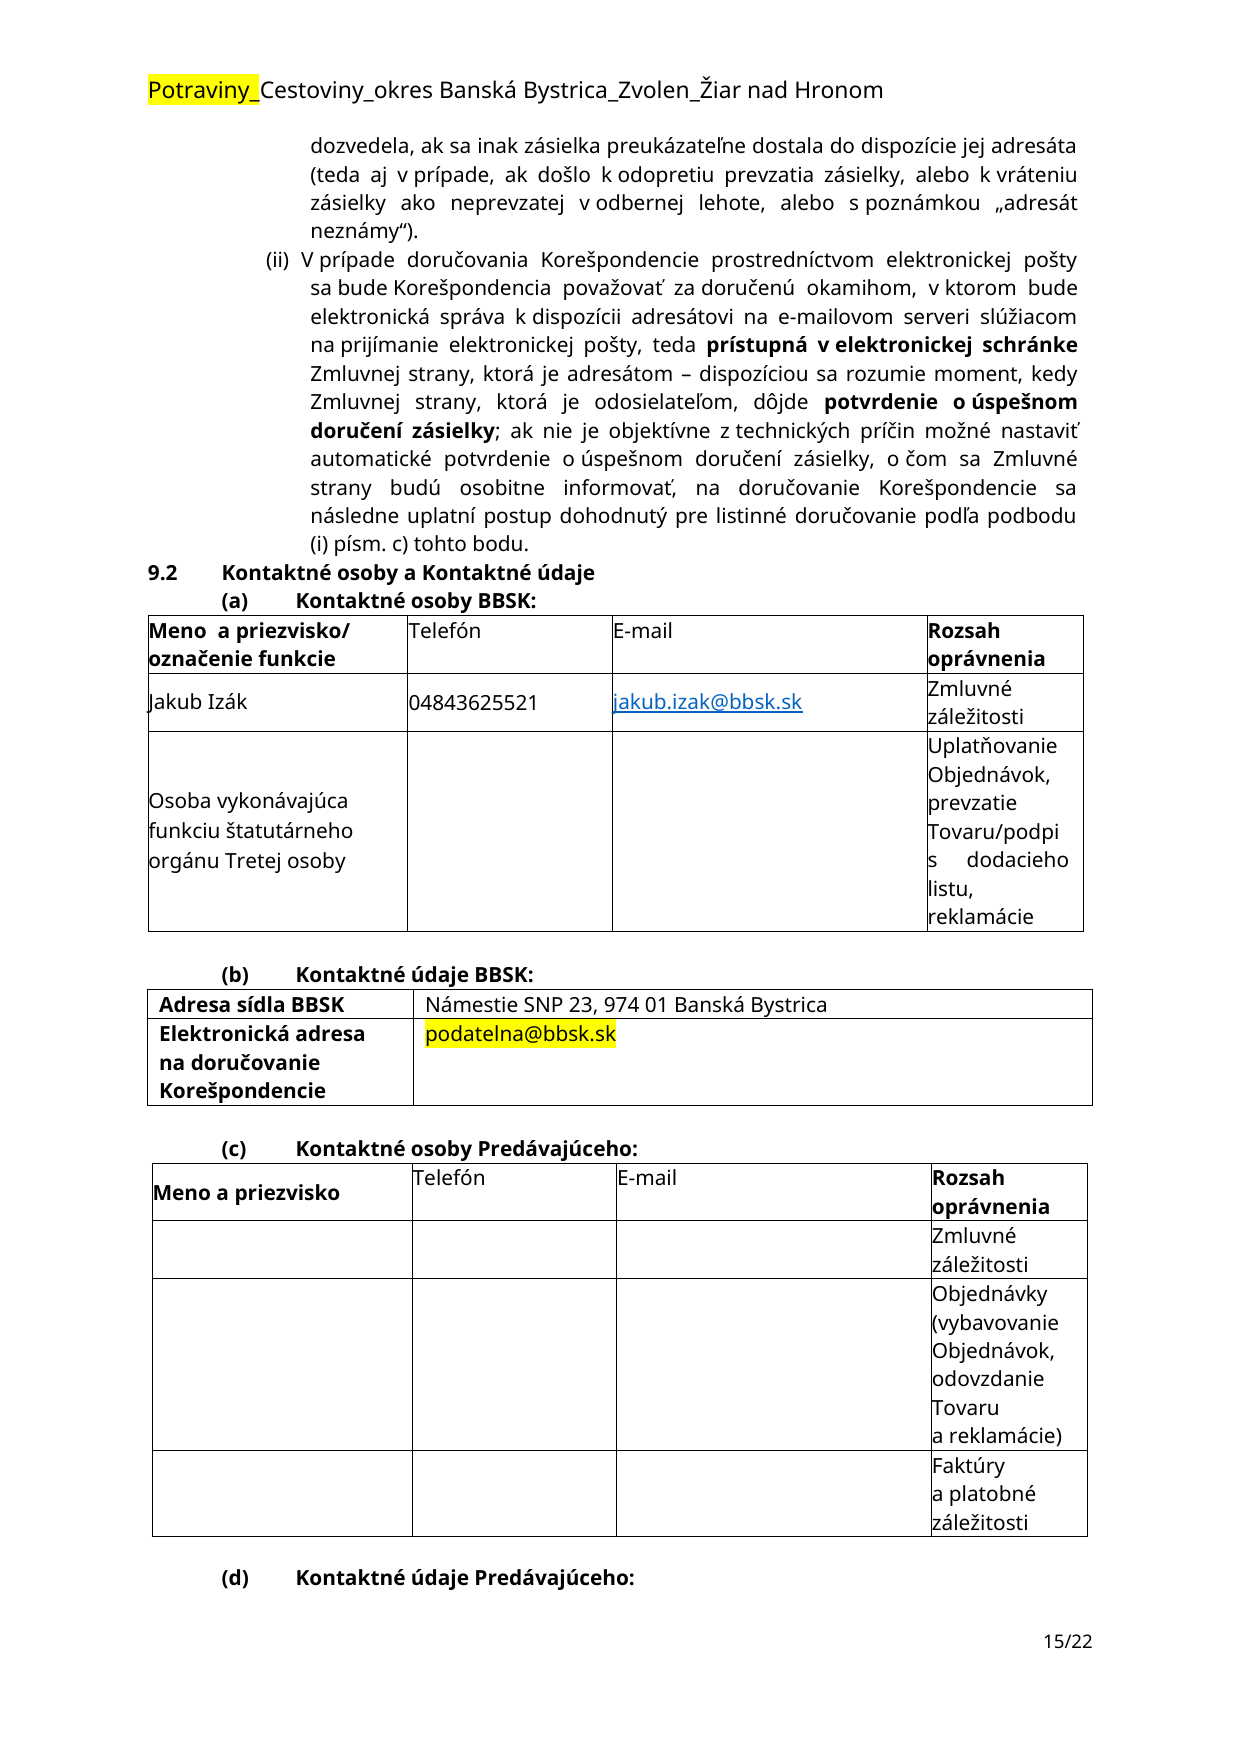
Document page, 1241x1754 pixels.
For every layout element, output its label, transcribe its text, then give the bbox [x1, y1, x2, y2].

table_cell Osoba vykonávajúca funkciu štatutárneho orgánu Tretej osoby [149, 732, 407, 931]
text (b) Kontaktné údaje BBSK: [221, 960, 1093, 989]
text (d) Kontaktné údaje Predávajúceho: [221, 1563, 1093, 1591]
table_cell [408, 732, 612, 931]
table_header Rozsah oprávnenia [932, 1164, 1087, 1220]
table_cell podatelna@bbsk.sk [414, 1019, 1092, 1104]
table_cell [153, 1451, 412, 1536]
table_cell Zmluvné záležitosti [928, 674, 1083, 731]
text 9.2 Kontaktné osoby a Kontaktné údaje [148, 558, 1078, 586]
table_cell Faktúry a platobné záležitosti [932, 1451, 1087, 1536]
text (a) Kontaktné osoby BBSK: [221, 586, 1078, 615]
text (c) Kontaktné osoby Predávajúceho: [221, 1134, 1078, 1162]
table_cell Objednávky (vybavovanie Objednávok, odovzdanie Tovaru a reklamácie) [932, 1279, 1087, 1450]
table_header Rozsah oprávnenia [928, 616, 1083, 673]
table_cell [613, 732, 927, 931]
table_header E-mail [617, 1164, 931, 1220]
table_cell [617, 1279, 931, 1450]
table_header Meno a priezvisko [153, 1164, 412, 1220]
table_cell [153, 1221, 412, 1278]
text (ii) V prípade doručovania Korešpondencie prostredníctvom elektronickej pošty sa bude Korešpondencia považovať za doručenú okamihom, v ktorom bude elektronická správa k dispozícii adresátovi na e-mailovom serveri slúžiacom na prijímanie elektronickej pošty, teda prístupná v elektronickej schránke Zmluvnej strany, ktorá je adresátom – dispozíciou sa rozumie moment, kedy Zmluvnej strany, ktorá je odosielateľom, dôjde potvrdenie o úspešnom doručení zásielky; ak nie je objektívne z technických príčin možné nastaviť automatické potvrdenie o úspešnom doručení zásielky, o čom sa Zmluvné strany budú osobitne informovať, na doručovanie Korešpondencie sa následne uplatní postup dohodnutý pre listinné doručovanie podľa podbodu (i) písm. c) tohto bodu. [266, 245, 1078, 558]
table_header Telefón [408, 616, 612, 673]
table_header E-mail [613, 616, 927, 673]
table_cell [617, 1451, 931, 1536]
table_header Meno a priezvisko/ označenie funkcie [149, 616, 407, 673]
table_cell [413, 1451, 616, 1536]
table_cell Zmluvné záležitosti [932, 1221, 1087, 1278]
table_header Telefón [413, 1164, 616, 1220]
table_cell Uplatňovanie Objednávok, prevzatie Tovaru/podpis dodacieho listu, reklamácie [928, 732, 1083, 931]
table_cell jakub.izak@bbsk.sk [613, 674, 927, 731]
table_cell [413, 1279, 616, 1450]
table_cell 04843625521 [408, 674, 612, 731]
table_cell [617, 1221, 931, 1278]
table_cell Jakub Izák [149, 674, 407, 731]
table_header Adresa sídla BBSK [148, 990, 413, 1018]
table_cell Elektronická adresa na doručovanie Korešpondencie [148, 1019, 413, 1104]
table_header Námestie SNP 23, 974 01 Banská Bystrica [414, 990, 1092, 1018]
table_cell [413, 1221, 616, 1278]
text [266, 131, 1078, 245]
table_cell [153, 1279, 412, 1450]
